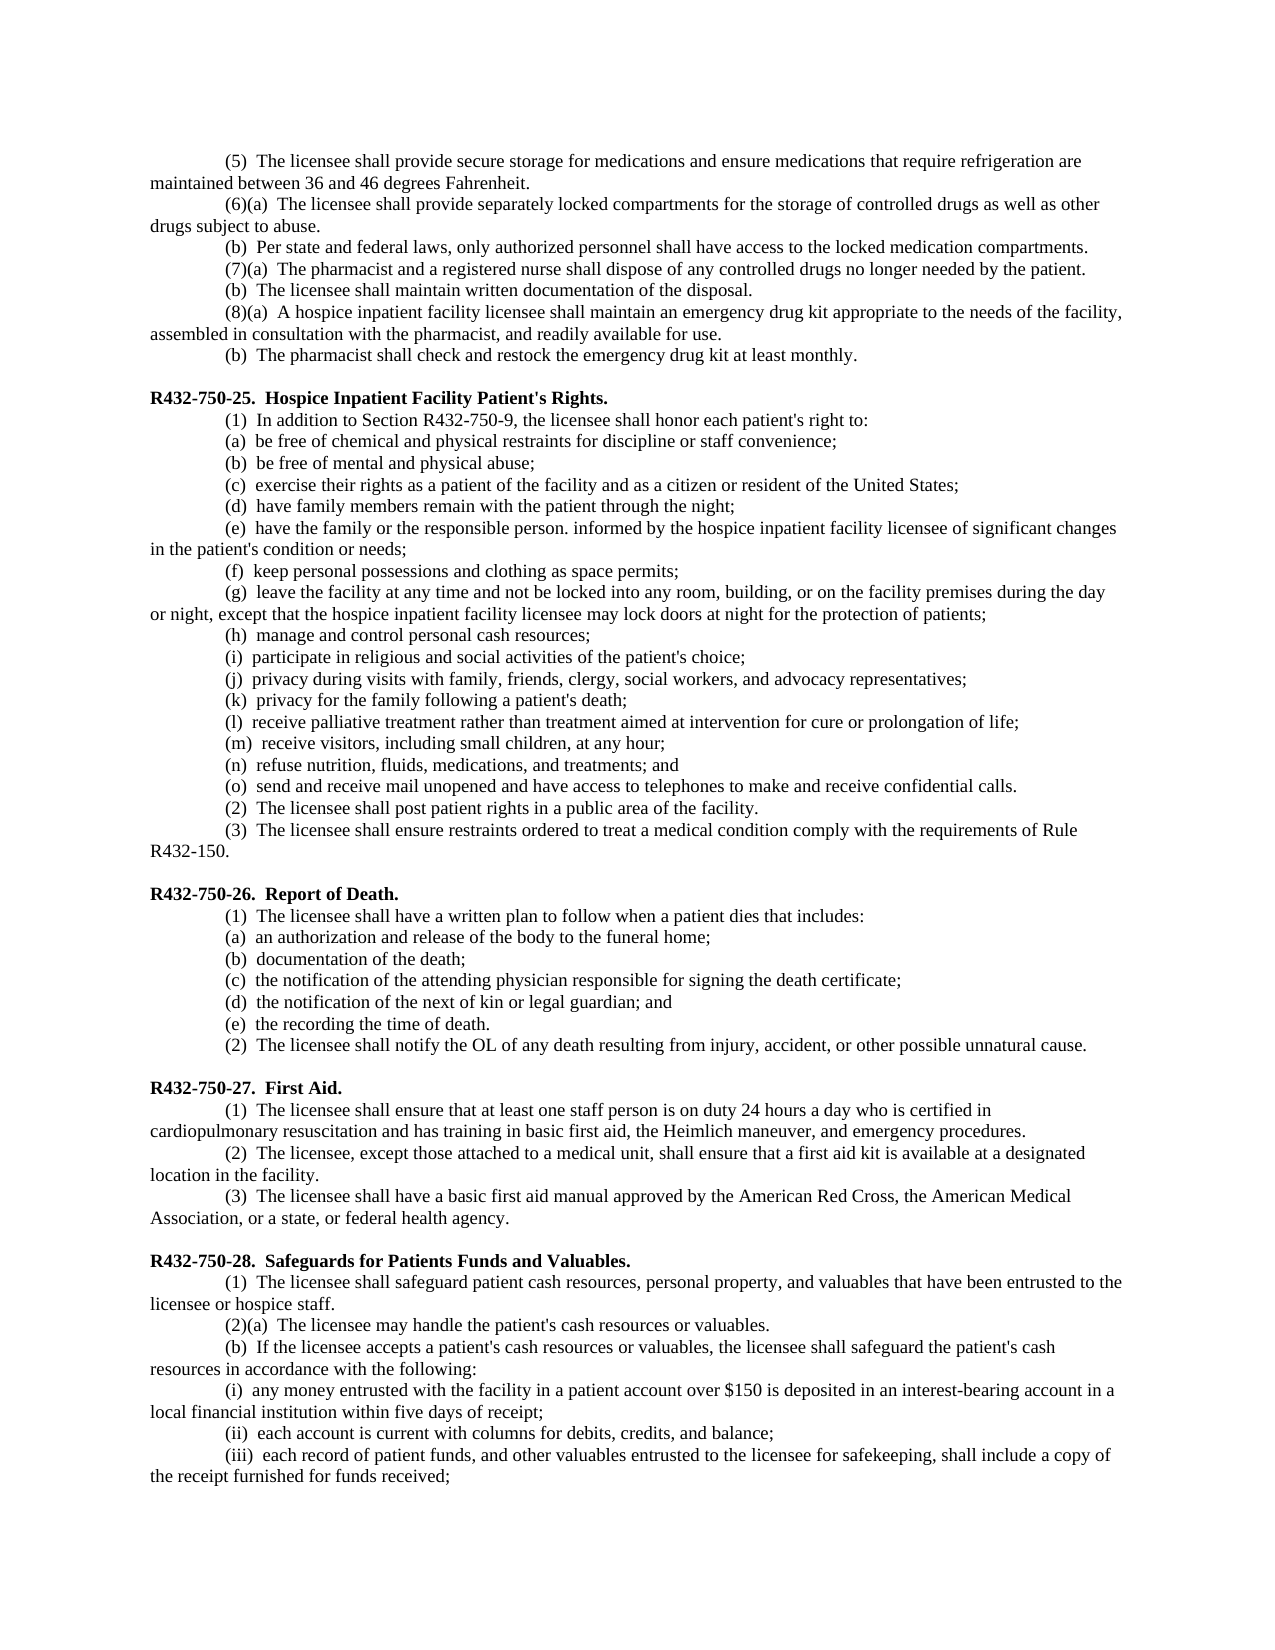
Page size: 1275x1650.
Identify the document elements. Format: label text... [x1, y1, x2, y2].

text (2) The licensee shall post patient rights in a public area of the facility. [150, 797, 1125, 818]
text (2) The licensee, except those attached to a medical unit, shall ensure that a first aid kit is available at a designated location in the facility. [150, 1142, 1125, 1185]
text (a) be free of chemical and physical restraints for discipline or staff convenience; [150, 430, 1125, 452]
text (8)(a) A hospice inpatient facility licensee shall maintain an emergency drug kit appropriate to the needs of the facility, assembled in consultation with the pharmacist, and readily available for use. [150, 301, 1125, 344]
text (2) The licensee shall notify the OL of any death resulting from injury, accident, or other possible unnatural cause. [150, 1034, 1125, 1056]
text (i) participate in religious and social activities of the patient's choice; [150, 646, 1125, 667]
text (m) receive visitors, including small children, at any hour; [150, 732, 1125, 754]
text (a) an authorization and release of the body to the funeral home; [150, 926, 1125, 948]
text (1) The licensee shall have a written plan to follow when a patient dies that includes: [150, 905, 1125, 926]
text (b) If the licensee accepts a patient's cash resources or valuables, the licensee shall safeguard the patient's cash resources in accordance with the following: [150, 1336, 1125, 1379]
text (f) keep personal possessions and clothing as space permits; [150, 560, 1125, 581]
text (3) The licensee shall have a basic first aid manual approved by the American Red Cross, the American Medical Association, or a state, or federal health agency. [150, 1185, 1125, 1228]
text (5) The licensee shall provide secure storage for medications and ensure medications that require refrigeration are maintained between 36 and 46 degrees Fahrenheit. [150, 150, 1125, 193]
text (7)(a) The pharmacist and a registered nurse shall dispose of any controlled drugs no longer needed by the patient. [150, 258, 1125, 279]
text (b) Per state and federal laws, only authorized personnel shall have access to the locked medication compartments. [150, 236, 1125, 258]
text (b) documentation of the death; [150, 948, 1125, 969]
text (iii) each record of patient funds, and other valuables entrusted to the licensee for safekeeping, shall include a copy of the receipt furnished for funds received; [150, 1444, 1125, 1487]
text (e) the recording the time of death. [150, 1012, 1125, 1034]
text (d) the notification of the next of kin or legal guardian; and [150, 991, 1125, 1012]
text (3) The licensee shall ensure restraints ordered to treat a medical condition comply with the requirements of Rule R432-150. [150, 818, 1125, 862]
text (k) privacy for the family following a patient's death; [150, 689, 1125, 711]
text (1) The licensee shall ensure that at least one staff person is on duty 24 hours a day who is certified in cardiopulmonary resuscitation and has training in basic first aid, the Heimlich maneuver, and emergency procedures. [150, 1099, 1125, 1142]
text (1) The licensee shall safeguard patient cash resources, personal property, and valuables that have been entrusted to the licensee or hospice staff. [150, 1271, 1125, 1314]
text (c) exercise their rights as a patient of the facility and as a citizen or resident of the United States; [150, 473, 1125, 495]
text (e) have the family or the responsible person. informed by the hospice inpatient facility licensee of significant changes in the patient's condition or needs; [150, 517, 1125, 560]
text (d) have family members remain with the patient through the night; [150, 495, 1125, 517]
text R432-750-28. Safeguards for Patients Funds and Valuables. [150, 1250, 1125, 1271]
text (o) send and receive mail unopened and have access to telephones to make and receive confidential calls. [150, 775, 1125, 797]
text (h) manage and control personal cash resources; [150, 624, 1125, 646]
text (b) be free of mental and physical abuse; [150, 452, 1125, 473]
text (c) the notification of the attending physician responsible for signing the death certificate; [150, 969, 1125, 991]
text (b) The licensee shall maintain written documentation of the disposal. [150, 279, 1125, 301]
text (1) In addition to Section R432-750-9, the licensee shall honor each patient's right to: [150, 409, 1125, 430]
text (j) privacy during visits with family, friends, clergy, social workers, and advocacy representatives; [150, 667, 1125, 689]
text (n) refuse nutrition, fluids, medications, and treatments; and [150, 754, 1125, 775]
text R432-750-25. Hospice Inpatient Facility Patient's Rights. [150, 387, 1125, 409]
text (6)(a) The licensee shall provide separately locked compartments for the storage of controlled drugs as well as other drugs subject to abuse. [150, 193, 1125, 236]
text (i) any money entrusted with the facility in a patient account over $150 is deposited in an interest-bearing account in a local financial institution within five days of receipt; [150, 1379, 1125, 1422]
text (2)(a) The licensee may handle the patient's cash resources or valuables. [150, 1314, 1125, 1336]
text (b) The pharmacist shall check and restock the emergency drug kit at least monthly. [150, 344, 1125, 366]
text (g) leave the facility at any time and not be locked into any room, building, or on the facility premises during the day or night, except that the hospice inpatient facility licensee may lock doors at night for the protection of patients; [150, 581, 1125, 624]
text (ii) each account is current with columns for debits, credits, and balance; [150, 1422, 1125, 1444]
text R432-750-26. Report of Death. [150, 883, 1125, 905]
text (l) receive palliative treatment rather than treatment aimed at intervention for cure or prolongation of life; [150, 711, 1125, 732]
text R432-750-27. First Aid. [150, 1077, 1125, 1099]
